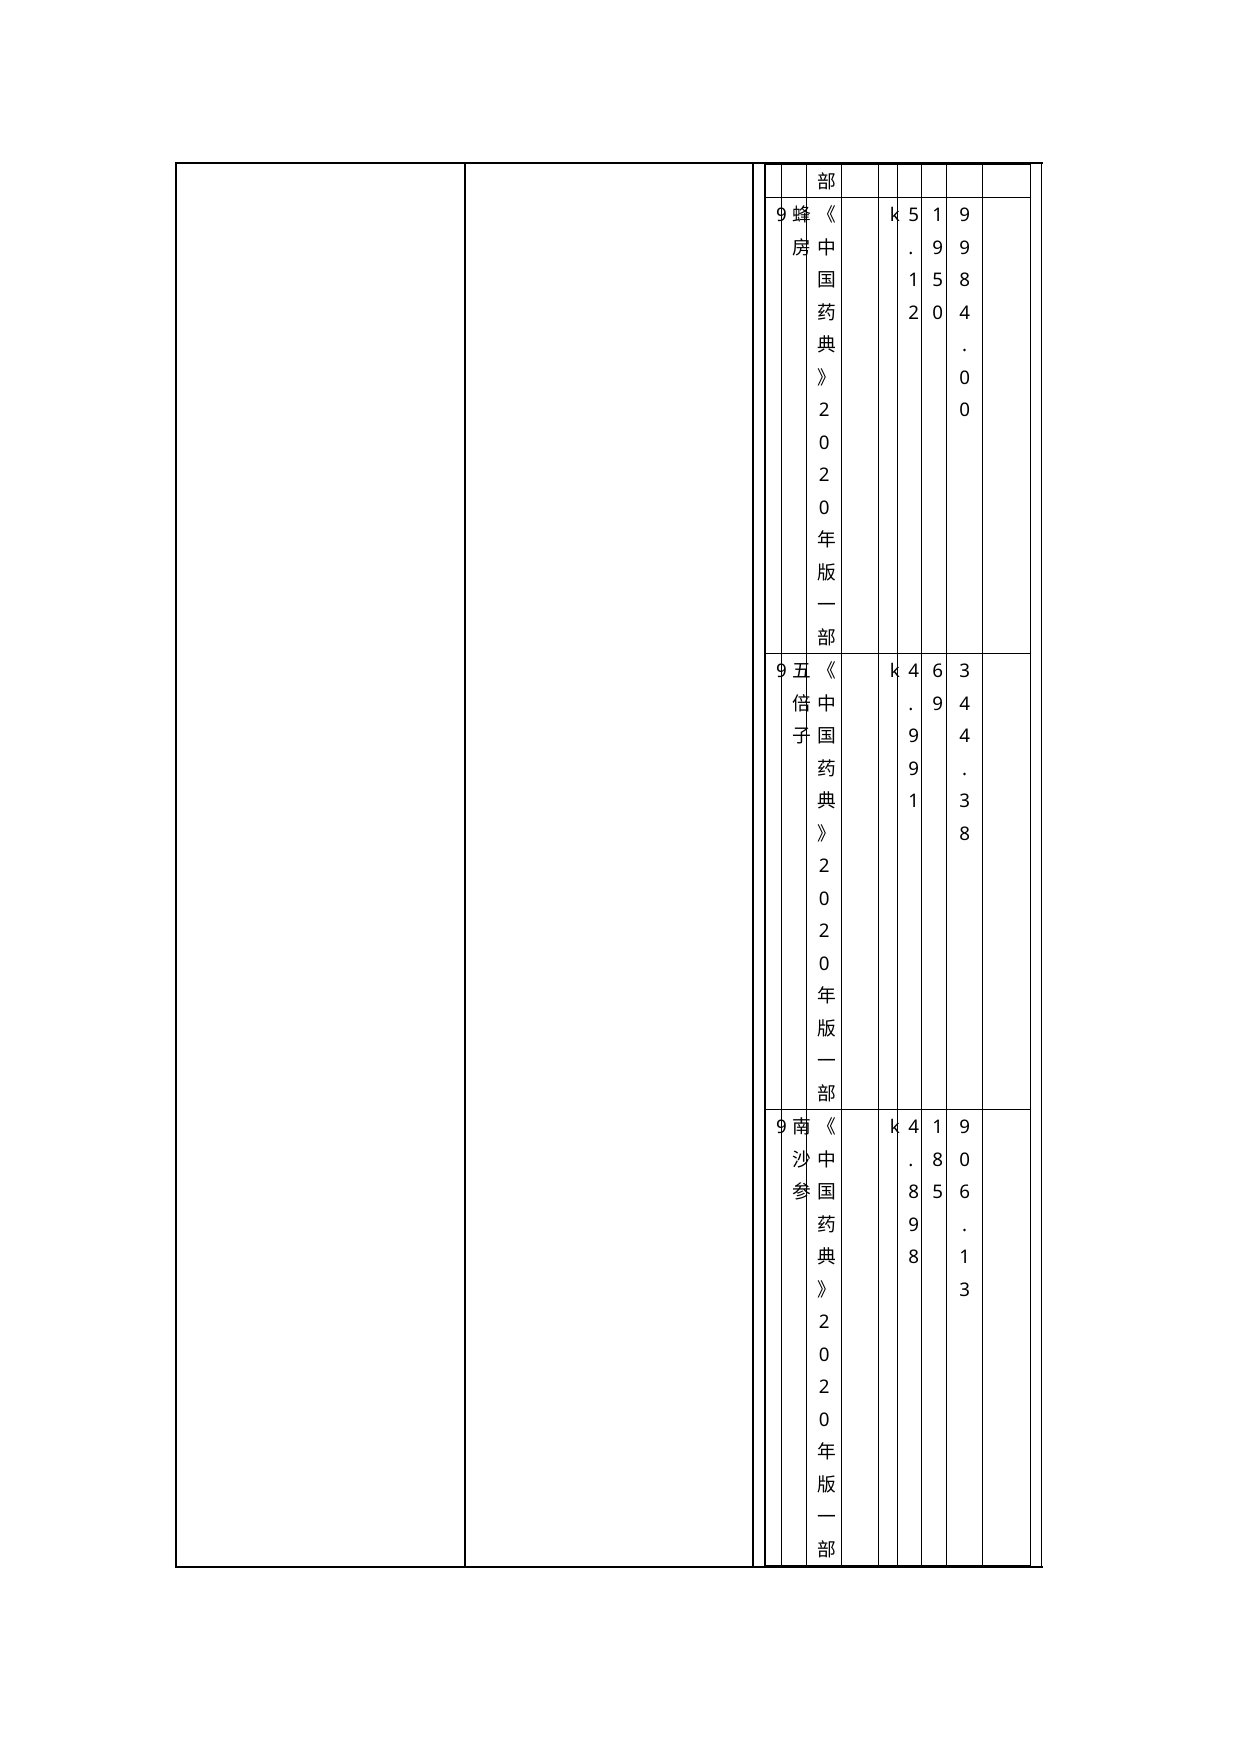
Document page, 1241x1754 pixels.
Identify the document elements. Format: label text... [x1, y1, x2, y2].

table_cell [754, 164, 764, 1566]
table_cell [922, 165, 946, 197]
table_cell [879, 654, 897, 1109]
table_cell [782, 165, 806, 197]
table_cell [807, 165, 841, 197]
table_cell [782, 654, 806, 1109]
table_cell [1031, 164, 1041, 1566]
table_cell [983, 1110, 1030, 1565]
table_cell [807, 654, 841, 1109]
table_cell [807, 1110, 841, 1565]
table_cell [842, 198, 878, 653]
table_cell [922, 198, 946, 653]
table_cell [782, 198, 806, 653]
table_cell 1 [177, 164, 464, 1566]
table_cell [842, 165, 878, 197]
table_cell [466, 164, 752, 1566]
table_cell [898, 198, 921, 653]
table_cell [898, 654, 921, 1109]
table_cell [922, 1110, 946, 1565]
table_cell [782, 1110, 806, 1565]
table_cell [898, 1110, 921, 1565]
table_cell [947, 198, 982, 653]
table_cell [879, 198, 897, 653]
table_cell [922, 654, 946, 1109]
table_cell [983, 165, 1030, 197]
table_cell [879, 1110, 897, 1565]
table_cell [879, 165, 897, 197]
table_cell [983, 654, 1030, 1109]
table_cell [898, 165, 921, 197]
table_cell [983, 198, 1030, 653]
table_cell [766, 198, 781, 653]
table_cell [766, 654, 781, 1109]
table_cell [947, 654, 982, 1109]
table_cell [947, 165, 982, 197]
table_cell [842, 1110, 878, 1565]
table_cell [807, 198, 841, 653]
table_cell [766, 1110, 781, 1565]
table_cell [947, 1110, 982, 1565]
table_cell [766, 165, 781, 197]
table_cell [842, 654, 878, 1109]
